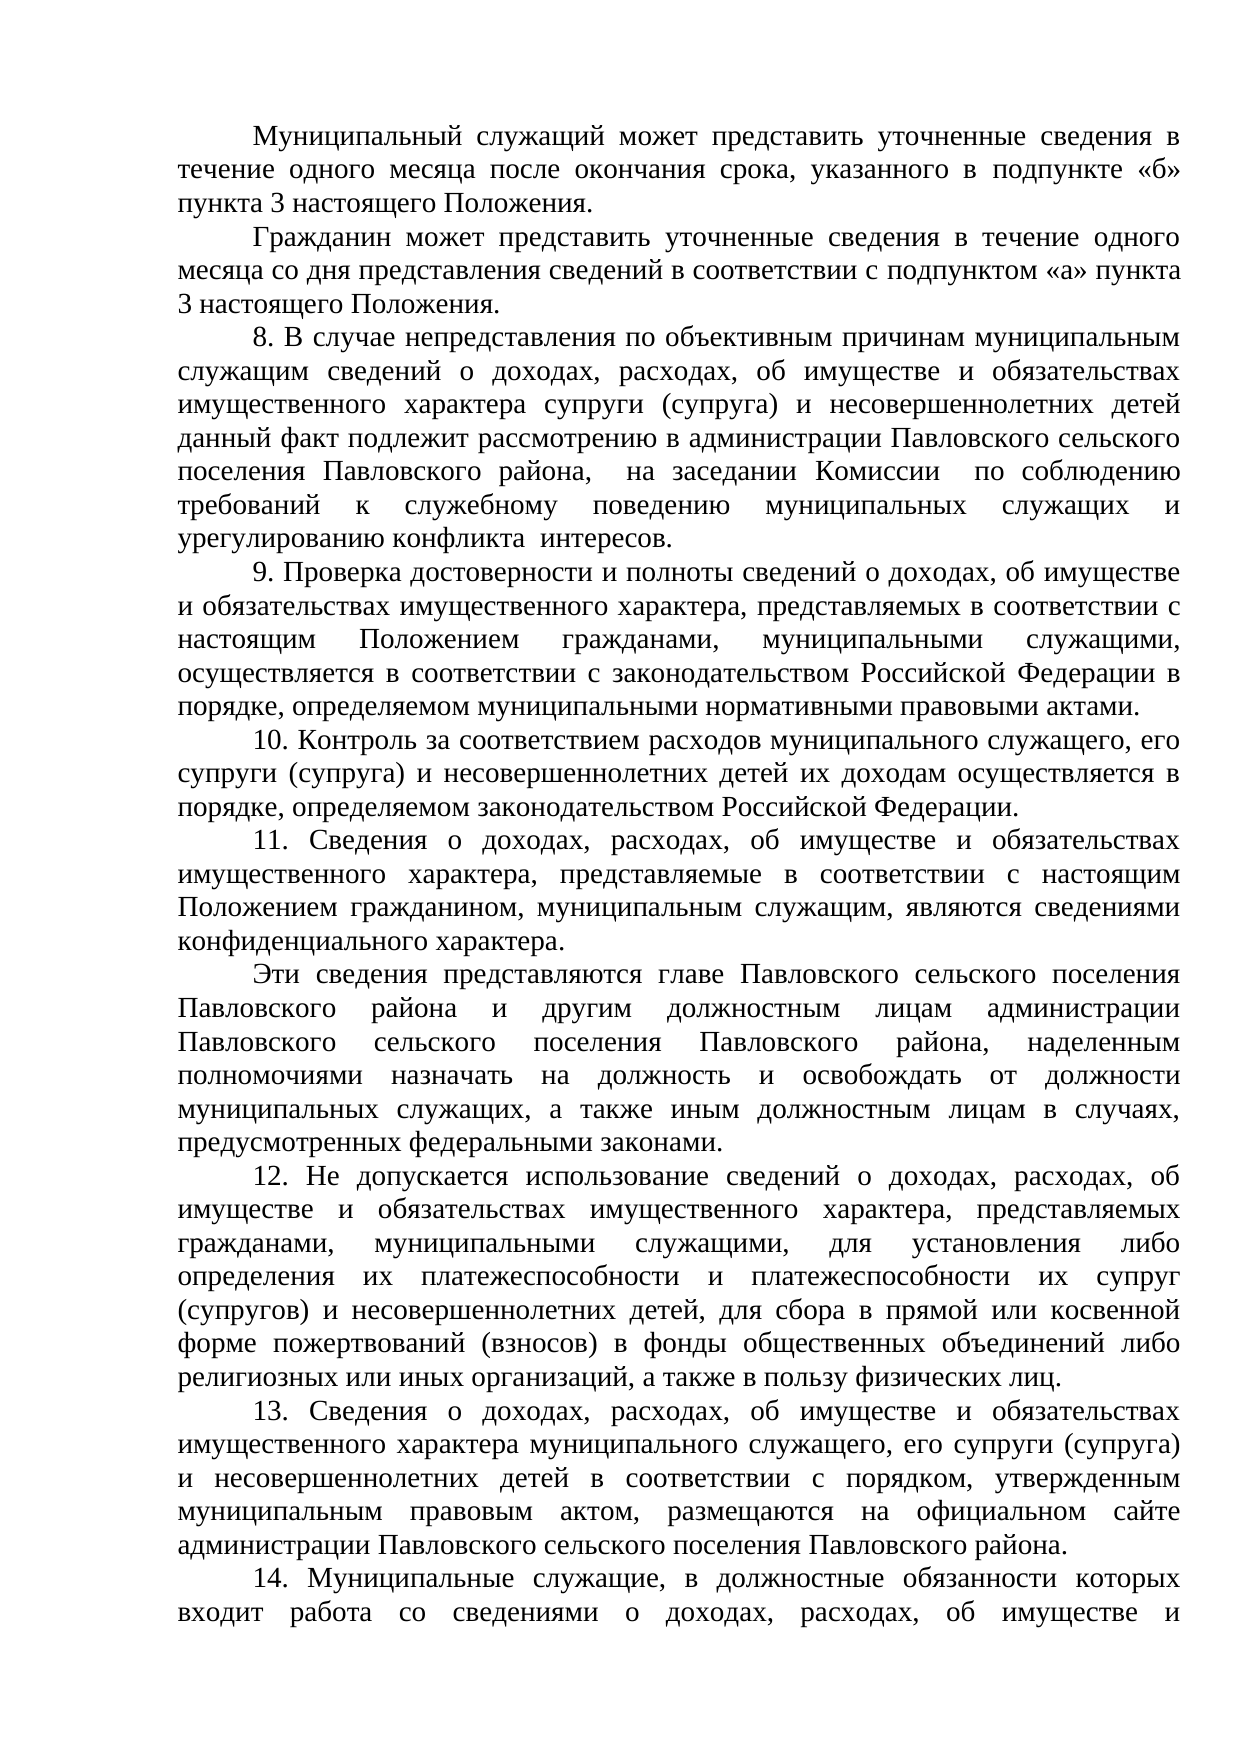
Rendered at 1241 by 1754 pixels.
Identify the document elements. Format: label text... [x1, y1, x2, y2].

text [177, 1560, 1181, 1627]
text 12. Не допускается использование сведений о доходах, расходах, об имуществе и обязательствах имущественного характера, представляемых гражданами, муниципальными служащими, для установления либо определения их платежеспособности и платежеспособности их супруг (супругов) и несовершеннолетних детей, для сбора в прямой или косвенной форме пожертвований (взносов) в фонды общественных объединений либо религиозных или иных организаций, а также в пользу физических лиц. [177, 1158, 1181, 1393]
text 9. Проверка достоверности и полноты сведений о доходах, об имуществе и обязательствах имущественного характера, представляемых в соответствии с настоящим Положением гражданами, муниципальными служащими, осуществляется в соответствии с законодательством Российской Федерации в порядке, определяемом муниципальными нормативными правовыми актами. [177, 554, 1181, 722]
text 8. В случае непредставления по объективным причинам муниципальным служащим сведений о доходах, расходах, об имуществе и обязательствах имущественного характера супруги (супруга) и несовершеннолетних детей данный факт подлежит рассмотрению в администрации Павловского сельского поселения Павловского района, на заседании Комиссии по соблюдению требований к служебному поведению муниципальных служащих и урегулированию конфликта интересов. [177, 319, 1181, 554]
text Муниципальный служащий может представить уточненные сведения в течение одного месяца после окончания срока, указанного в подпункте «б» пункта 3 настоящего Положения. [177, 118, 1181, 219]
text Эти сведения представляются главе Павловского сельского поселения Павловского района и другим должностным лицам администрации Павловского сельского поселения Павловского района, наделенным полномочиями назначать на должность и освобождать от должности муниципальных служащих, а также иным должностным лицам в случаях, предусмотренных федеральными законами. [177, 957, 1181, 1158]
text 11. Сведения о доходах, расходах, об имуществе и обязательствах имущественного характера, представляемые в соответствии с настоящим Положением гражданином, муниципальным служащим, являются сведениями конфиденциального характера. [177, 822, 1181, 957]
text Гражданин может представить уточненные сведения в течение одного месяца со дня представления сведений в соответствии с подпунктом «а» пункта 3 настоящего Положения. [177, 219, 1181, 319]
text 10. Контроль за соответствием расходов муниципального служащего, его супруги (супруга) и несовершеннолетних детей их доходам осуществляется в порядке, определяемом законодательством Российской Федерации. [177, 722, 1181, 822]
text 13. Сведения о доходах, расходах, об имуществе и обязательствах имущественного характера муниципального служащего, его супруги (супруга) и несовершеннолетних детей в соответствии с порядком, утвержденным муниципальным правовым актом, размещаются на официальном сайте администрации Павловского сельского поселения Павловского района. [177, 1393, 1181, 1560]
